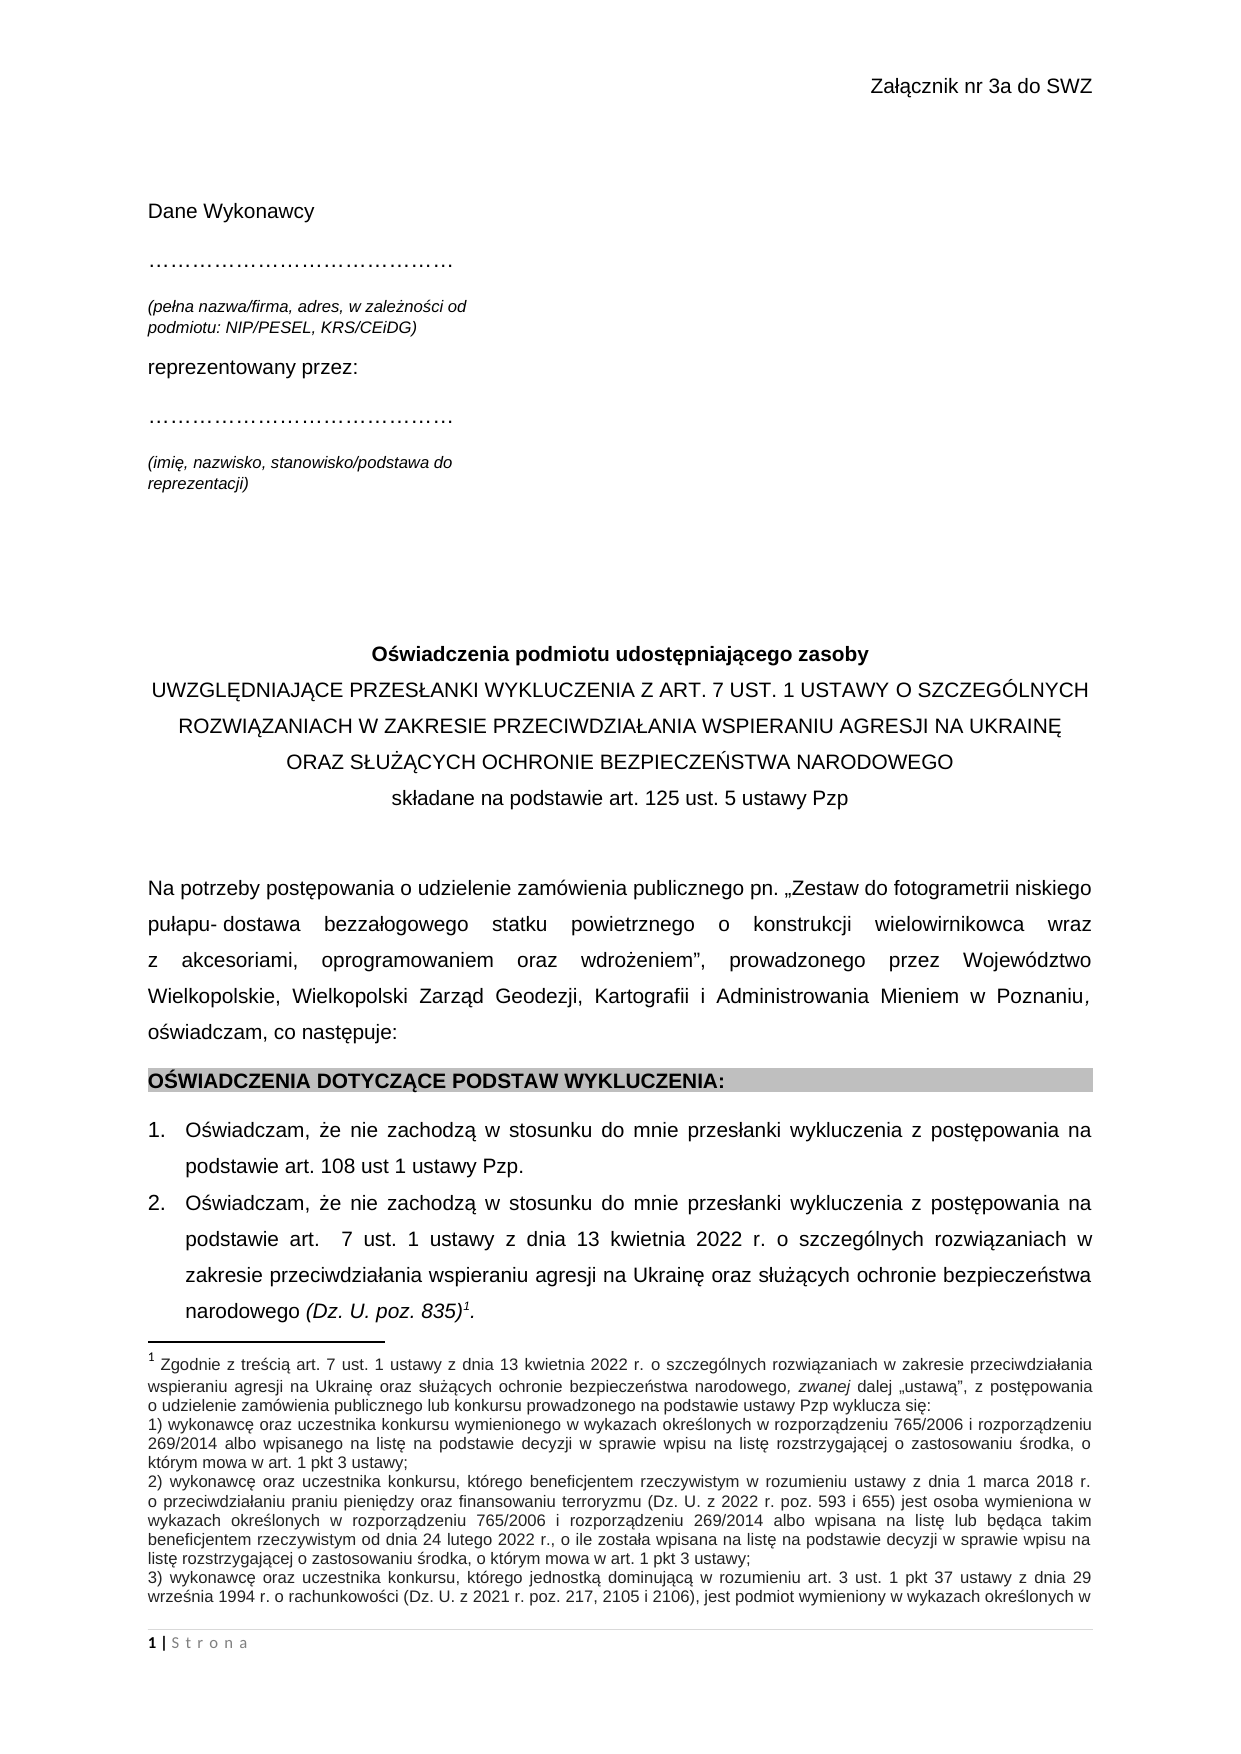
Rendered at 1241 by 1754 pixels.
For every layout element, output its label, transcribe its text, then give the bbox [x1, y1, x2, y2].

text (imię, nazwisko, stanowisko/podstawa do reprezentacji) [148, 453, 472, 493]
text Dane Wykonawcy [148, 198, 1093, 222]
text UWZGLĘDNIAJĄCE PRZESŁANKI WYKLUCZENIA Z ART. 7 UST. 1 USTAWY o szczególnych rozwiązaniach w zakresie przeciwdziałania wspieraniu agresji na Ukrainę oraz służących ochronie bezpieczeństwa narodowego [148, 678, 1093, 774]
text Oświadczenia podmiotu udostępniającego zasoby [148, 642, 1093, 666]
text (pełna nazwa/firma, adres, w zależności od podmiotu: NIP/PESEL, KRS/CEiDG) [148, 297, 472, 337]
text reprezentowany przez: [148, 355, 1093, 379]
text składane na podstawie art. 125 ust. 5 ustawy Pzp [148, 786, 1093, 810]
list Oświadczam, że nie zachodzą w stosunku do mnie przesłanki wykluczenia z postępowania na podstawie art. 108 ust 1 ustawy Pzp. [148, 1117, 1093, 1178]
text …………………………………… [148, 246, 472, 272]
text Na potrzeby postępowania o udzielenie zamówienia publicznego pn. „Zestaw do fotogrametrii niskiego pułapu- dostawa bezzałogowego statku powietrznego o konstrukcji wielowirnikowca wraz z akcesoriami, oprogramowaniem oraz wdrożeniem”, prowadzonego przez Województwo Wielkopolskie, Wielkopolski Zarząd Geodezji, Kartografii i Administrowania Mieniem w Poznaniu, oświadczam, co następuje: [148, 876, 1093, 1044]
list Oświadczam, że nie zachodzą w stosunku do mnie przesłanki wykluczenia z postępowania na podstawie art. 7 ust. 1 ustawy z dnia 13 kwietnia 2022 r. o szczególnych rozwiązaniach w zakresie przeciwdziałania wspieraniu agresji na Ukrainę oraz służących ochronie bezpieczeństwa narodowego (Dz. U. poz. 835). [148, 1190, 1093, 1323]
text …………………………………… [148, 403, 472, 428]
text OŚWIADCZENIA DOTYCZĄCE PODSTAW WYKLUCZENIA: [148, 1068, 1093, 1092]
